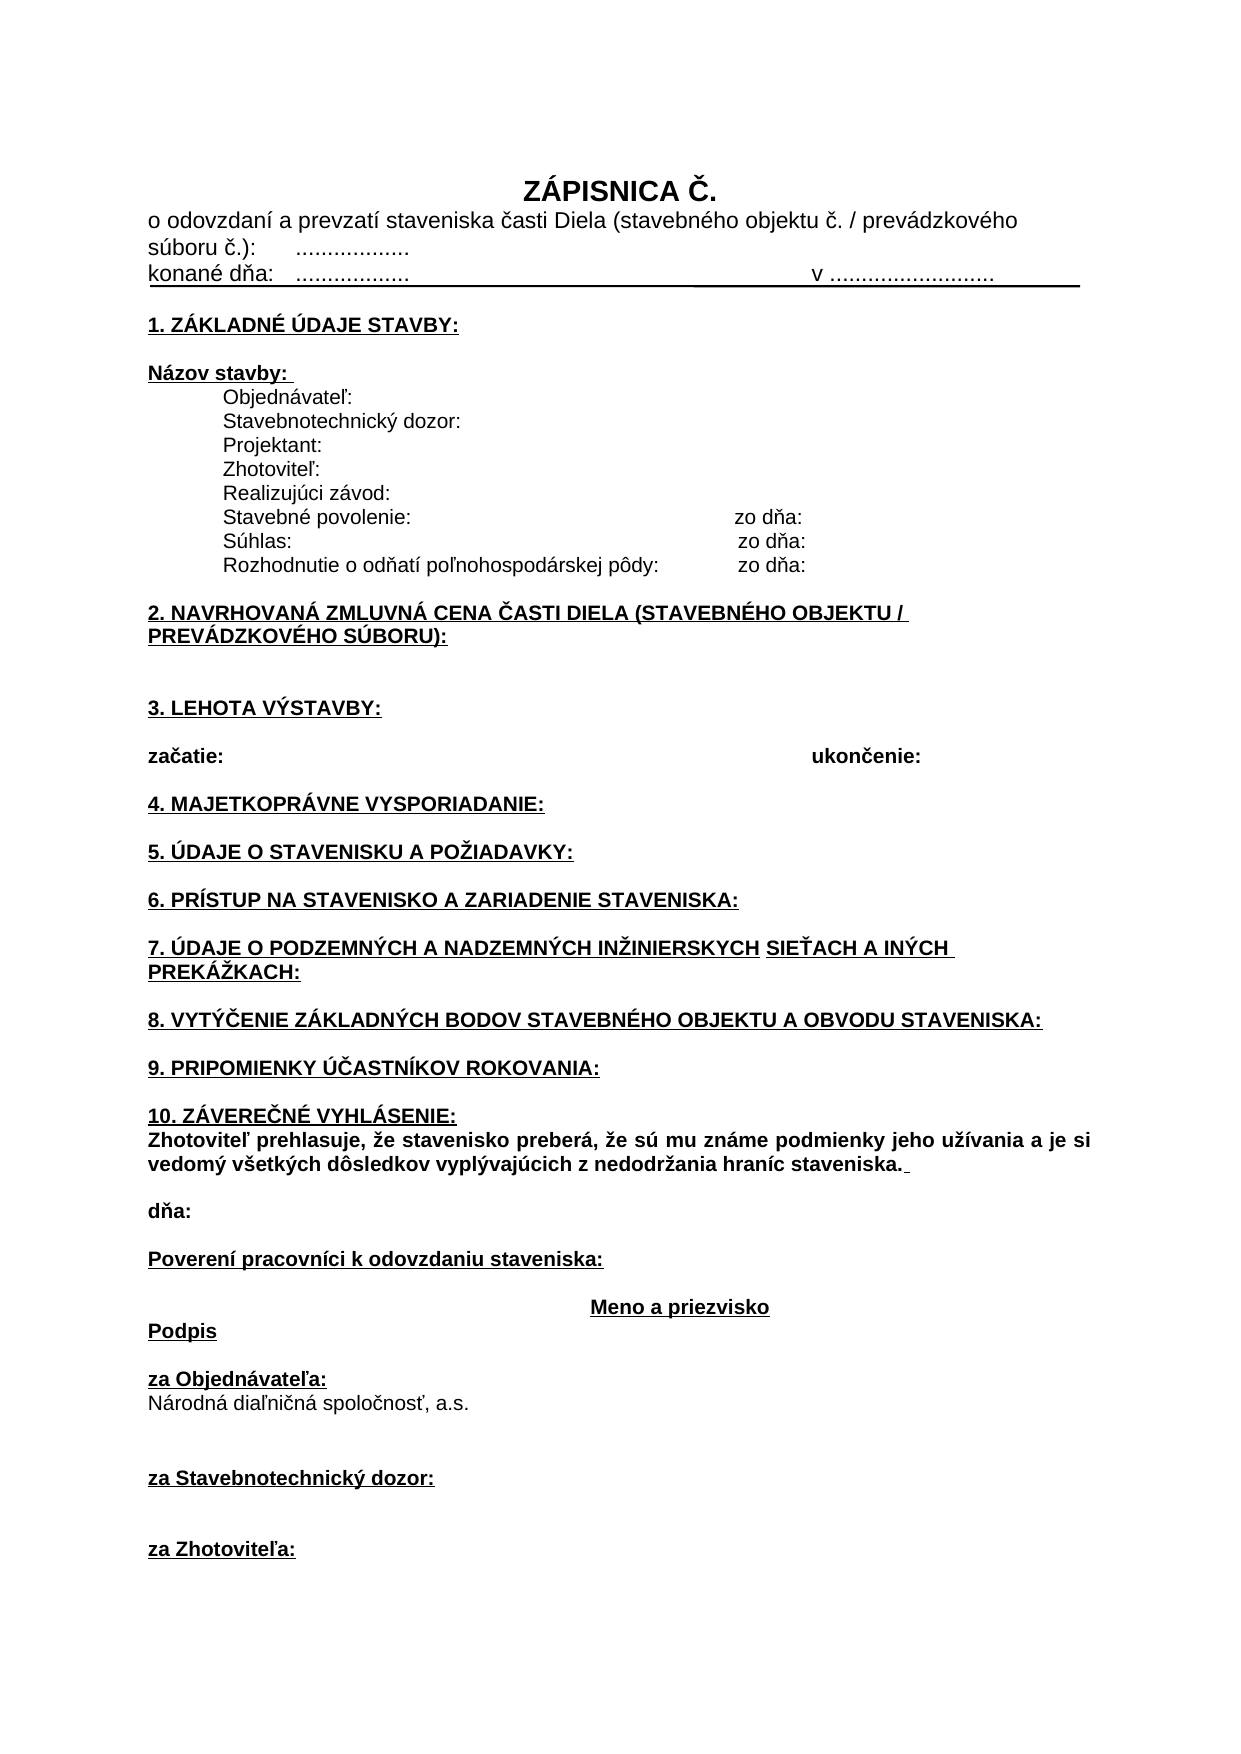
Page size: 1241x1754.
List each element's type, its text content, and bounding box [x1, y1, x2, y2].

text 8. VYTÝČENIE ZÁKLADNÝCH BODOV STAVEBNÉHO OBJEKTU A OBVODU STAVENISKA: [148, 1008, 1093, 1032]
text za Objednávateľa: [148, 1367, 1093, 1391]
text Súhlas: zo dňa: [148, 528, 1093, 552]
text za Stavebnotechnický dozor: [148, 1465, 1093, 1489]
text 5. ÚDAJE O STAVENISKU A POŽIADAVKY: [148, 840, 1093, 864]
text 1. ZÁKLADNÉ ÚDAJE STAVBY: [148, 313, 1093, 337]
text Projektant: [148, 433, 1093, 457]
text Objednávateľ: [148, 385, 1093, 409]
text Poverení pracovníci k odovzdaniu staveniska: [148, 1247, 1093, 1271]
text o odovzdaní a prevzatí staveniska časti Diela (stavebného objektu č. / prevádzkového súboru č.): .................. [148, 207, 1093, 260]
text 6. PRÍSTUP NA STAVENISKO A ZARIADENIE STAVENISKA: [148, 888, 1093, 912]
text Národná diaľničná spoločnosť, a.s. [148, 1391, 1093, 1415]
text 3. LEHOTA VÝSTAVBY: [148, 696, 1093, 720]
text konané dňa: .................. v .......................... [148, 260, 1093, 287]
text za Zhotoviteľa: [148, 1537, 1093, 1561]
text Zhotoviteľ: [148, 457, 1093, 481]
text 4. MAJETKOPRÁVNE VYSPORIADANIE: [148, 792, 1093, 816]
text Stavebnotechnický dozor: [148, 409, 1093, 433]
text Názov stavby: [148, 361, 1093, 385]
text 10. ZÁVEREČNÉ VYHLÁSENIE: [148, 1103, 1093, 1127]
text Rozhodnutie o odňatí poľnohospodárskej pôdy: zo dňa: [148, 552, 1093, 576]
text Meno a priezvisko Podpis [148, 1295, 1093, 1343]
text Realizujúci závod: [148, 481, 1093, 504]
text začatie: ukončenie: [148, 744, 1093, 768]
text ZÁPISNICA Č. [148, 174, 1093, 207]
text 2. NAVRHOVANÁ ZMLUVNÁ CENA ČASTI DIELA (STAVEBNÉHO OBJEKTU / PREVÁDZKOVÉHO SÚBORU): [148, 600, 1093, 648]
text dňa: [148, 1199, 1093, 1223]
text 9. PRIPOMIENKY ÚČASTNÍKOV ROKOVANIA: [148, 1056, 1093, 1079]
text Zhotoviteľ prehlasuje, že stavenisko preberá, že sú mu známe podmienky jeho užívania a je si vedomý všetkých dôsledkov vyplývajúcich z nedodržania hraníc staveniska. [148, 1127, 1093, 1175]
text Stavebné povolenie: zo dňa: [148, 504, 1093, 528]
text 7. ÚDAJE O PODZEMNÝCH A NADZEMNÝCH INŽINIERSKYCH SIEŤACH A INÝCH PREKÁŽKACH: [148, 936, 1093, 984]
